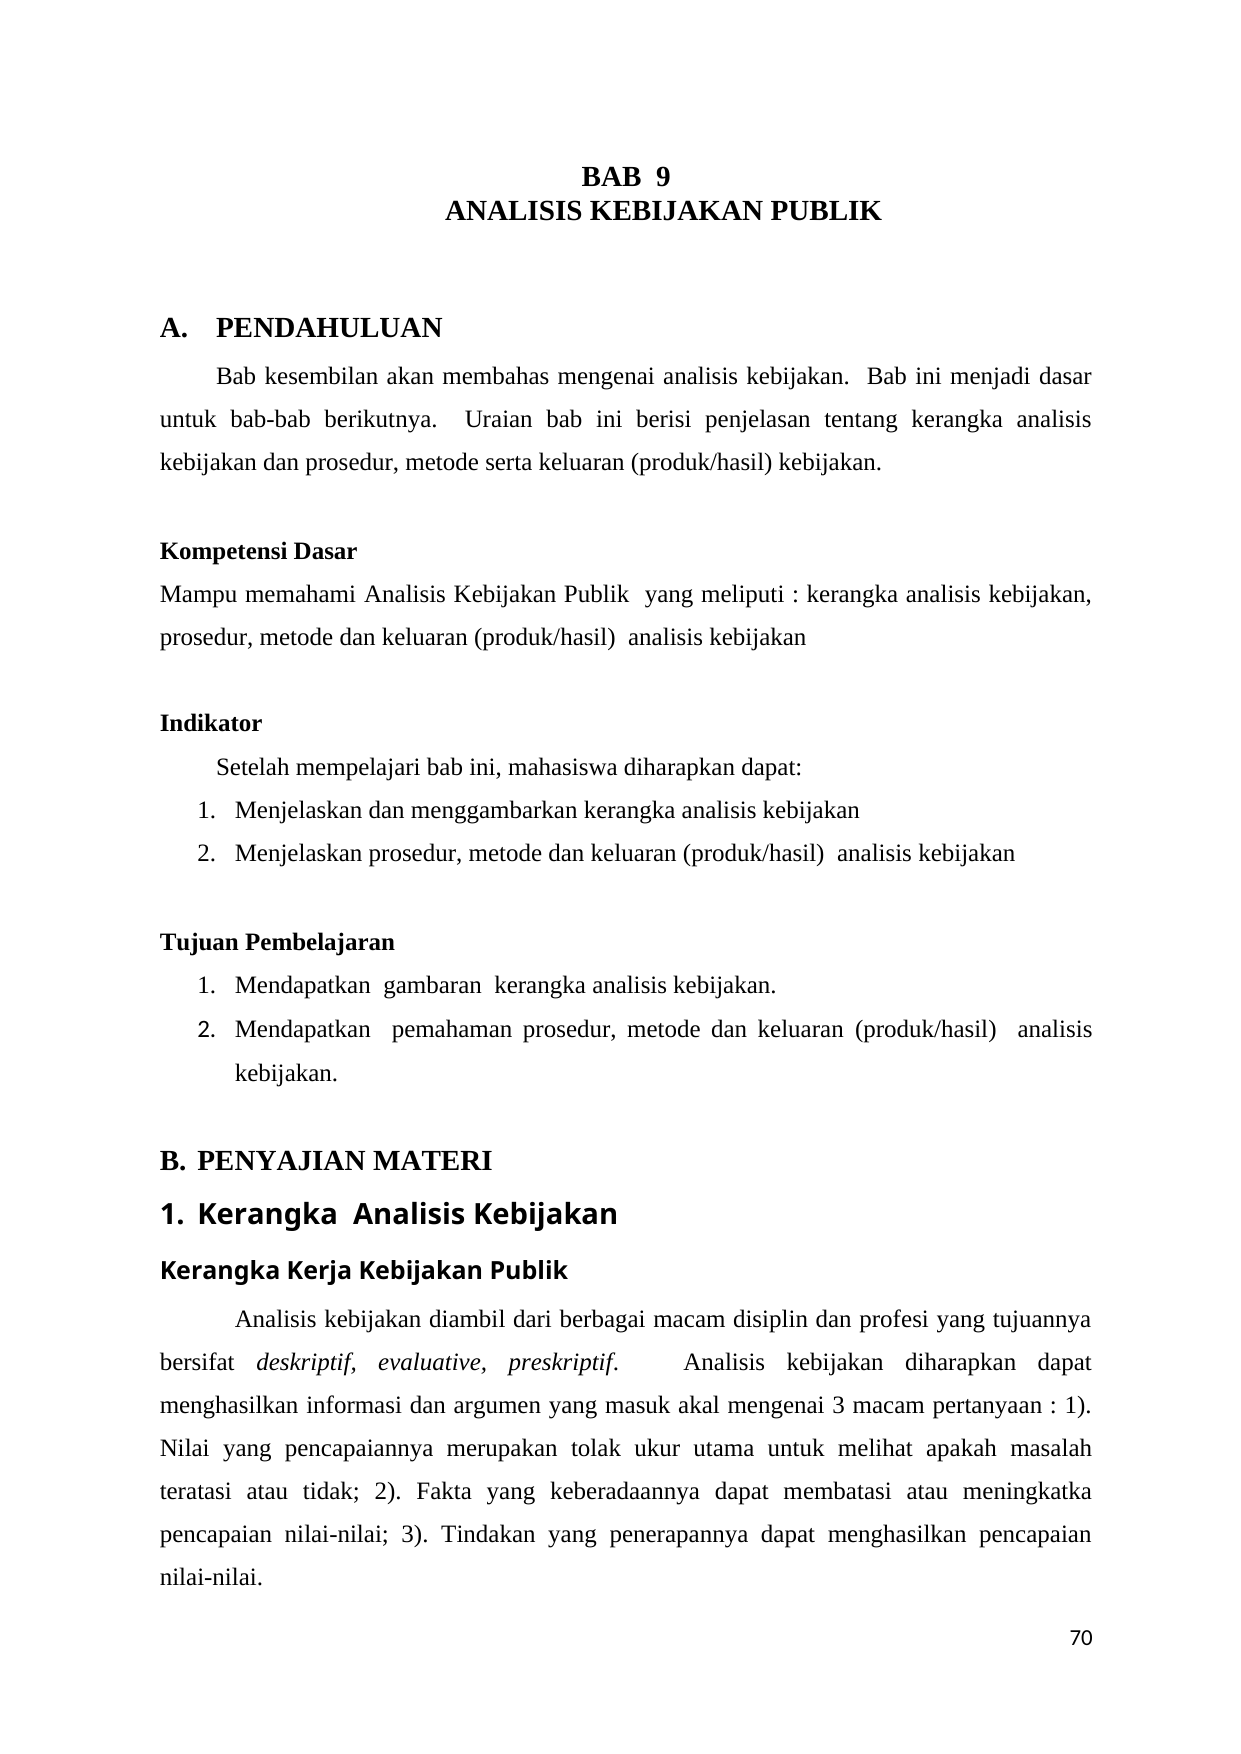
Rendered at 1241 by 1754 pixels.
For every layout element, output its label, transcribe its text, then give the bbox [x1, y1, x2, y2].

text Tujuan Pembelajaran [159, 927, 1092, 955]
text Setelah mempelajari bab ini, mahasiswa diharapkan dapat: [159, 752, 1092, 780]
text Indikator [159, 708, 1092, 737]
list PENDAHULUAN [159, 311, 1092, 344]
subtitle Bab kesembilan akan membahas mengenai analisis kebijakan. Bab ini menjadi dasar untuk bab-bab berikutnya. Uraian bab ini berisi penjelasan tentang kerangka analisis kebijakan dan prosedur, metode serta keluaran (produk/hasil) kebijakan. [159, 361, 1092, 476]
list Kerangka Kerja Kebijakan Publik [159, 1253, 1092, 1287]
list Mendapatkan pemahaman prosedur, metode dan keluaran (produk/hasil) analisis kebijakan. [197, 1013, 1092, 1087]
text Mampu memahami Analisis Kebijakan Publik yang meliputi : kerangka analisis kebijakan, prosedur, metode dan keluaran (produk/hasil) analisis kebijakan [159, 579, 1092, 651]
list PENYAJIAN MATERI [159, 1143, 1092, 1176]
list Menjelaskan dan menggambarkan kerangka analisis kebijakan [197, 795, 1092, 823]
list Mendapatkan gambaran kerangka analisis kebijakan. [197, 970, 1092, 998]
list ANALISIS KEBIJAKAN PUBLIK [234, 193, 1092, 227]
list Menjelaskan prosedur, metode dan keluaran (produk/hasil) analisis kebijakan [197, 838, 1092, 867]
text BAB 9 [159, 159, 1092, 193]
text Kompetensi Dasar [159, 536, 1092, 565]
list Analisis kebijakan diambil dari berbagai macam disiplin dan profesi yang tujuannya bersifat deskriptif, evaluative, preskriptif. Analisis kebijakan diharapkan dapat menghasilkan informasi dan argumen yang masuk akal mengenai 3 macam pertanyaan : 1). Nilai yang pencapaiannya merupakan tolak ukur utama untuk melihat apakah masalah teratasi atau tidak; 2). Fakta yang keberadaannya dapat membatasi atau meningkatka pencapaian nilai-nilai; 3). Tindakan yang penerapannya dapat menghasilkan pencapaian nilai-nilai. [159, 1304, 1092, 1591]
list Kerangka Analisis Kebijakan [159, 1193, 1092, 1233]
